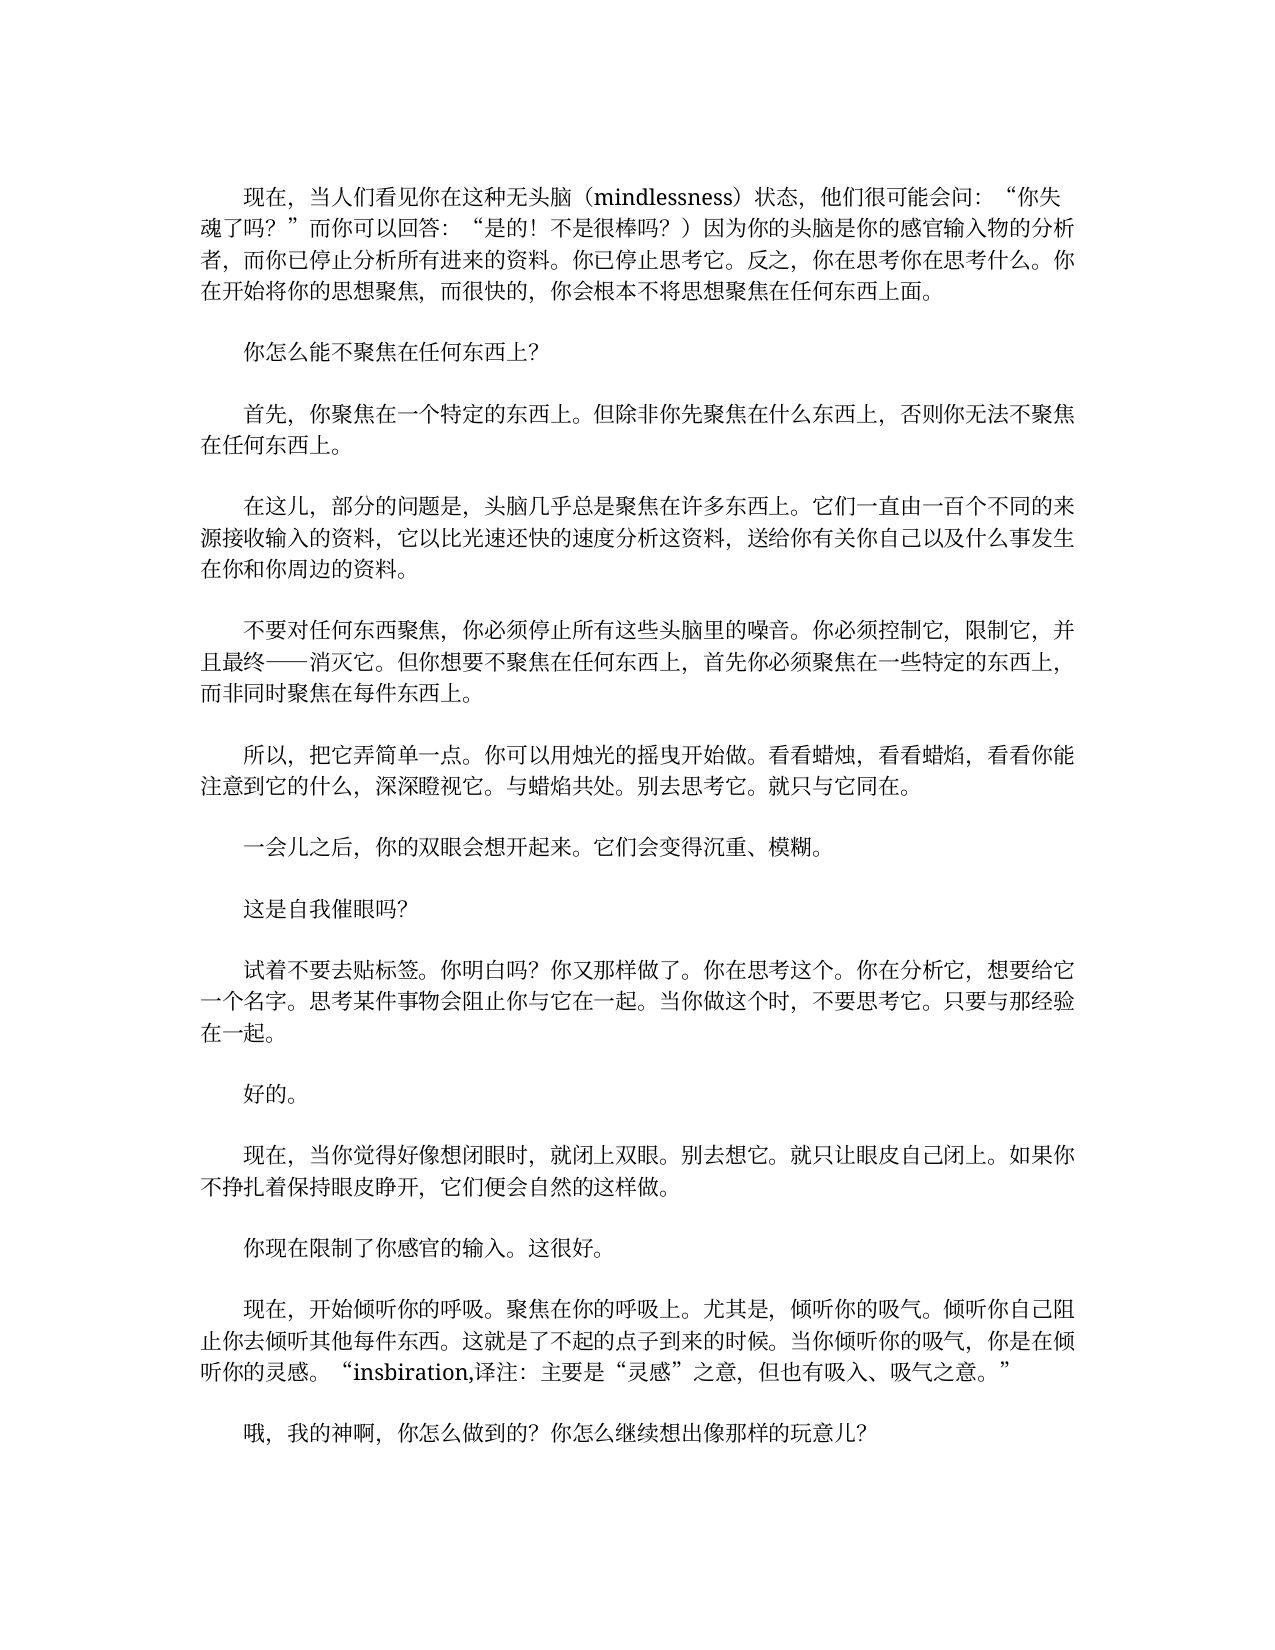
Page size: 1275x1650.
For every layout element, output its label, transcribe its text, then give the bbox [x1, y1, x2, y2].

text 首先，你聚焦在一个特定的东西上。但除非你先聚焦在什么东西上，否则你无法不聚焦在任何东西上。 [200, 397, 1075, 460]
text 这是自我催眼吗？ [200, 892, 1075, 923]
text 不要对任何东西聚焦，你必须停止所有这些头脑里的噪音。你必须控制它，限制它，并且最终——消灭它。但你想要不聚焦在任何东西上，首先你必须聚焦在一些特定的东西上，而非同时聚焦在每件东西上。 [200, 614, 1075, 708]
text 试着不要去贴标签。你明白吗？你又那样做了。你在思考这个。你在分析它，想要给它一个名字。思考某件事物会阻止你与它在一起。当你做这个时，不要思考它。只要与那经验在一起。 [200, 953, 1075, 1047]
text 现在，当人们看见你在这种无头脑（mindlessness）状态，他们很可能会问：“你失魂了吗？”而你可以回答：“是的！不是很棒吗？）因为你的头脑是你的感官输入物的分析者，而你已停止分析所有进来的资料。你已停止思考它。反之，你在思考你在思考什么。你在开始将你的思想聚焦，而很快的，你会根本不将思想聚焦在任何东西上面。 [200, 180, 1075, 306]
text 你现在限制了你感官的输入。这很好。 [200, 1231, 1075, 1263]
text 你怎么能不聚焦在任何东西上？ [200, 336, 1075, 367]
text 现在，开始倾听你的呼吸。聚焦在你的呼吸上。尤其是，倾听你的吸气。倾听你自己阻止你去倾听其他每件东西。这就是了不起的点子到来的时候。当你倾听你的吸气，你是在倾听你的灵感。“insbiration,译注：主要是“灵感”之意，但也有吸入、吸气之意。” [200, 1292, 1075, 1387]
text 哦，我的神啊，你怎么做到的？你怎么继续想出像那样的玩意儿？ [200, 1417, 1075, 1448]
text 一会儿之后，你的双眼会想开起来。它们会变得沉重、模糊。 [200, 831, 1075, 862]
text 所以，把它弄简单一点。你可以用烛光的摇曳开始做。看看蜡烛，看看蜡焰，看看你能注意到它的什么，深深瞪视它。与蜡焰共处。别去思考它。就只与它同在。 [200, 738, 1075, 801]
text 在这儿，部分的问题是，头脑几乎总是聚焦在许多东西上。它们一直由一百个不同的来源接收输入的资料，它以比光速还快的速度分析这资料，送给你有关你自己以及什么事发生在你和你周边的资料。 [200, 489, 1075, 584]
text 好的。 [200, 1077, 1075, 1109]
text 现在，当你觉得好像想闭眼时，就闭上双眼。别去想它。就只让眼皮自己闭上。如果你不挣扎着保持眼皮睁开，它们便会自然的这样做。 [200, 1138, 1075, 1201]
